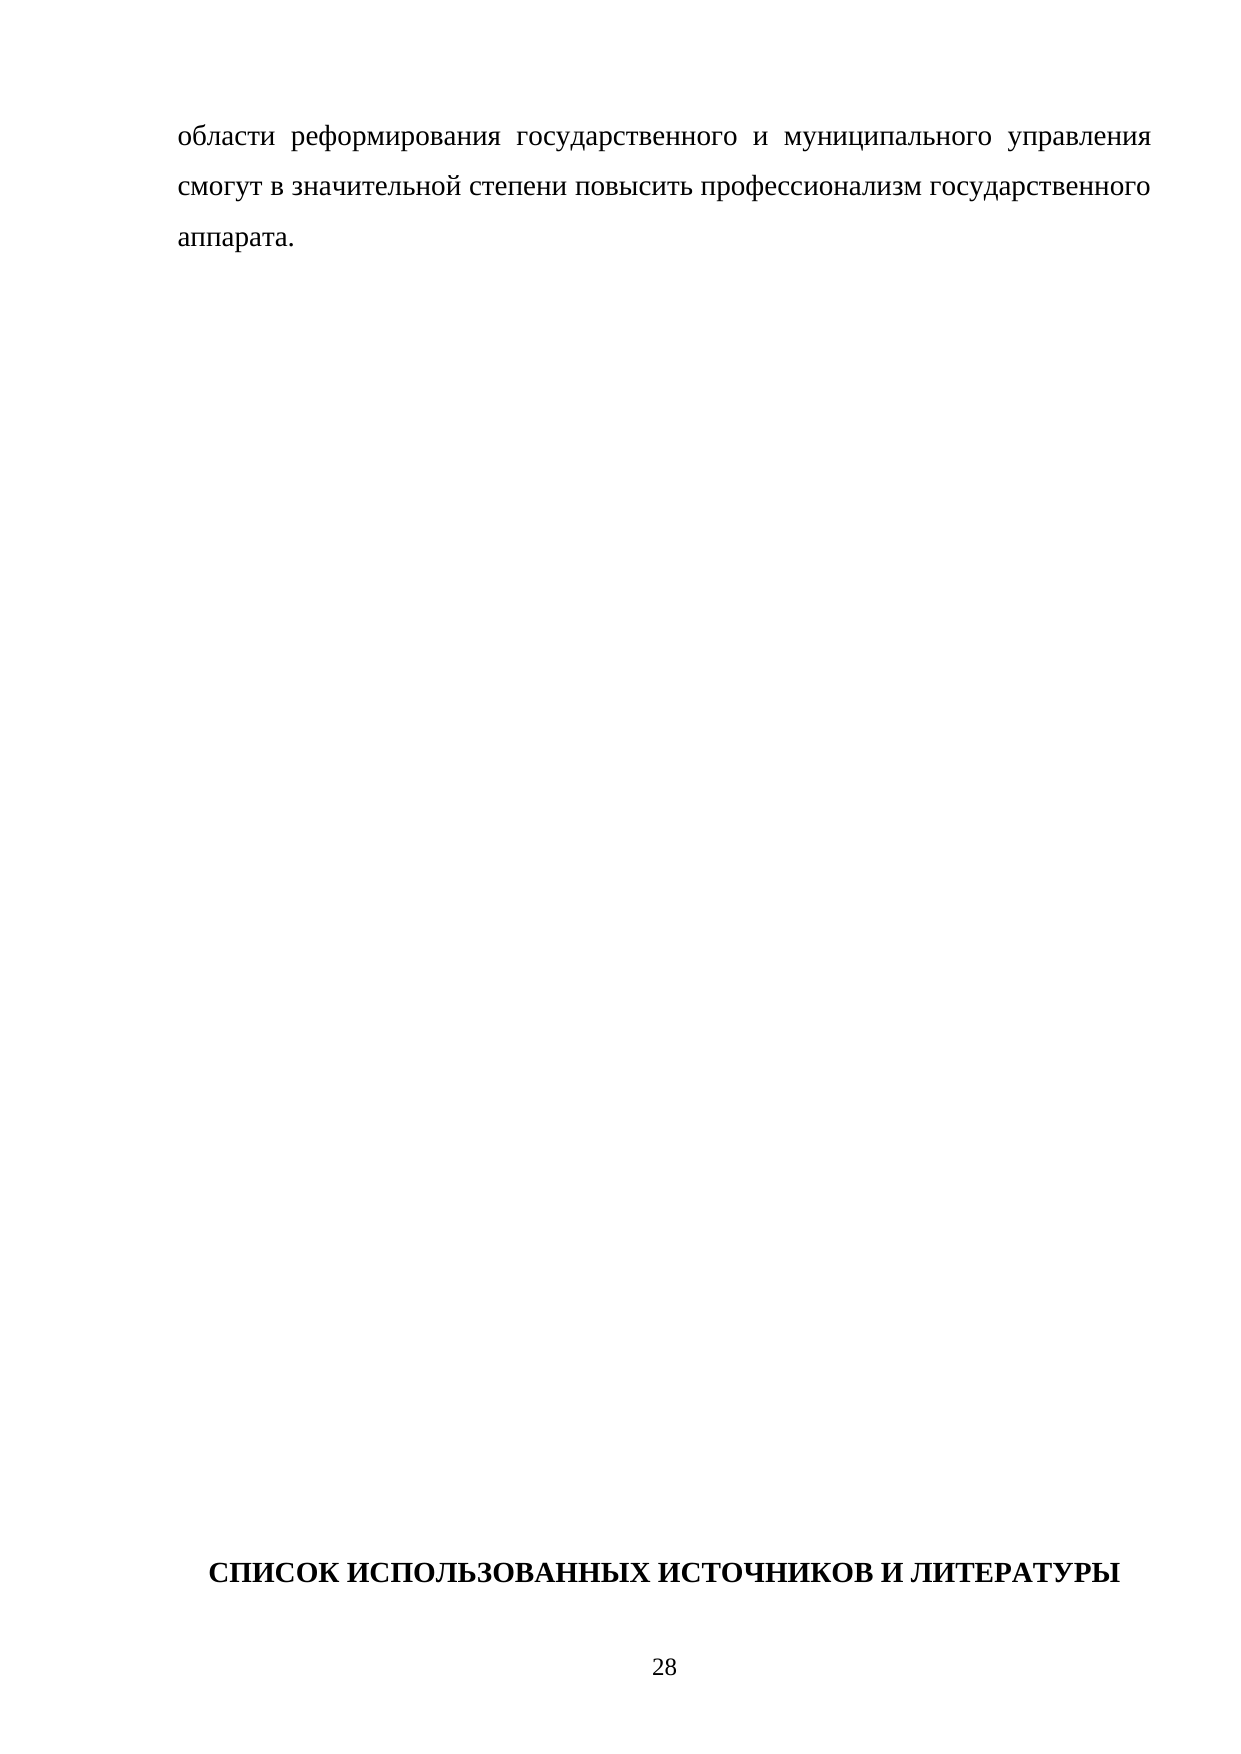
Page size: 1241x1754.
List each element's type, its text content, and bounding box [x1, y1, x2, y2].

text СПИСОК ИСПОЛЬЗОВАННЫХ ИСТОЧНИКОВ И ЛИТЕРАТУРЫ [177, 1556, 1152, 1589]
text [177, 118, 1152, 252]
